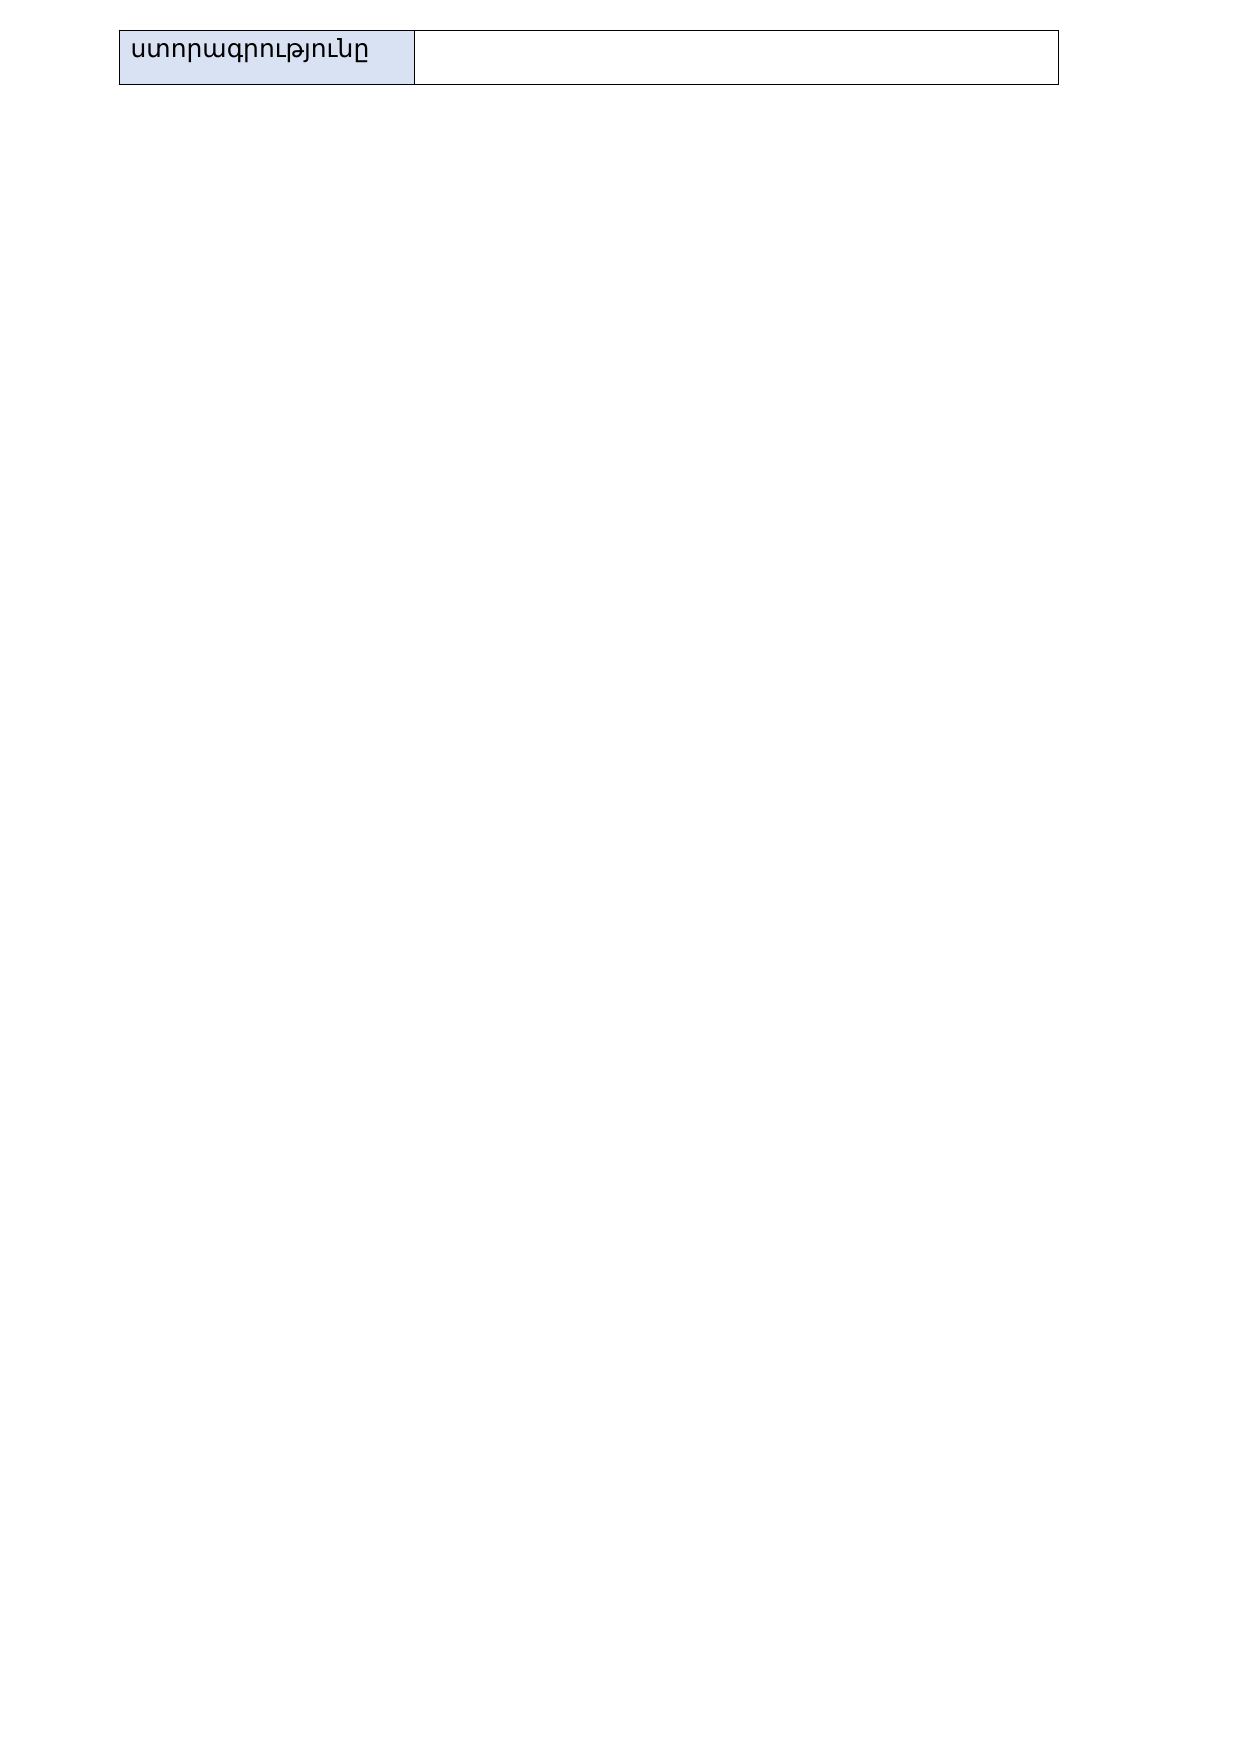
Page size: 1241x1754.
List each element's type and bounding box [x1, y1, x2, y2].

table_cell [415, 31, 1058, 84]
table_cell [120, 31, 414, 84]
